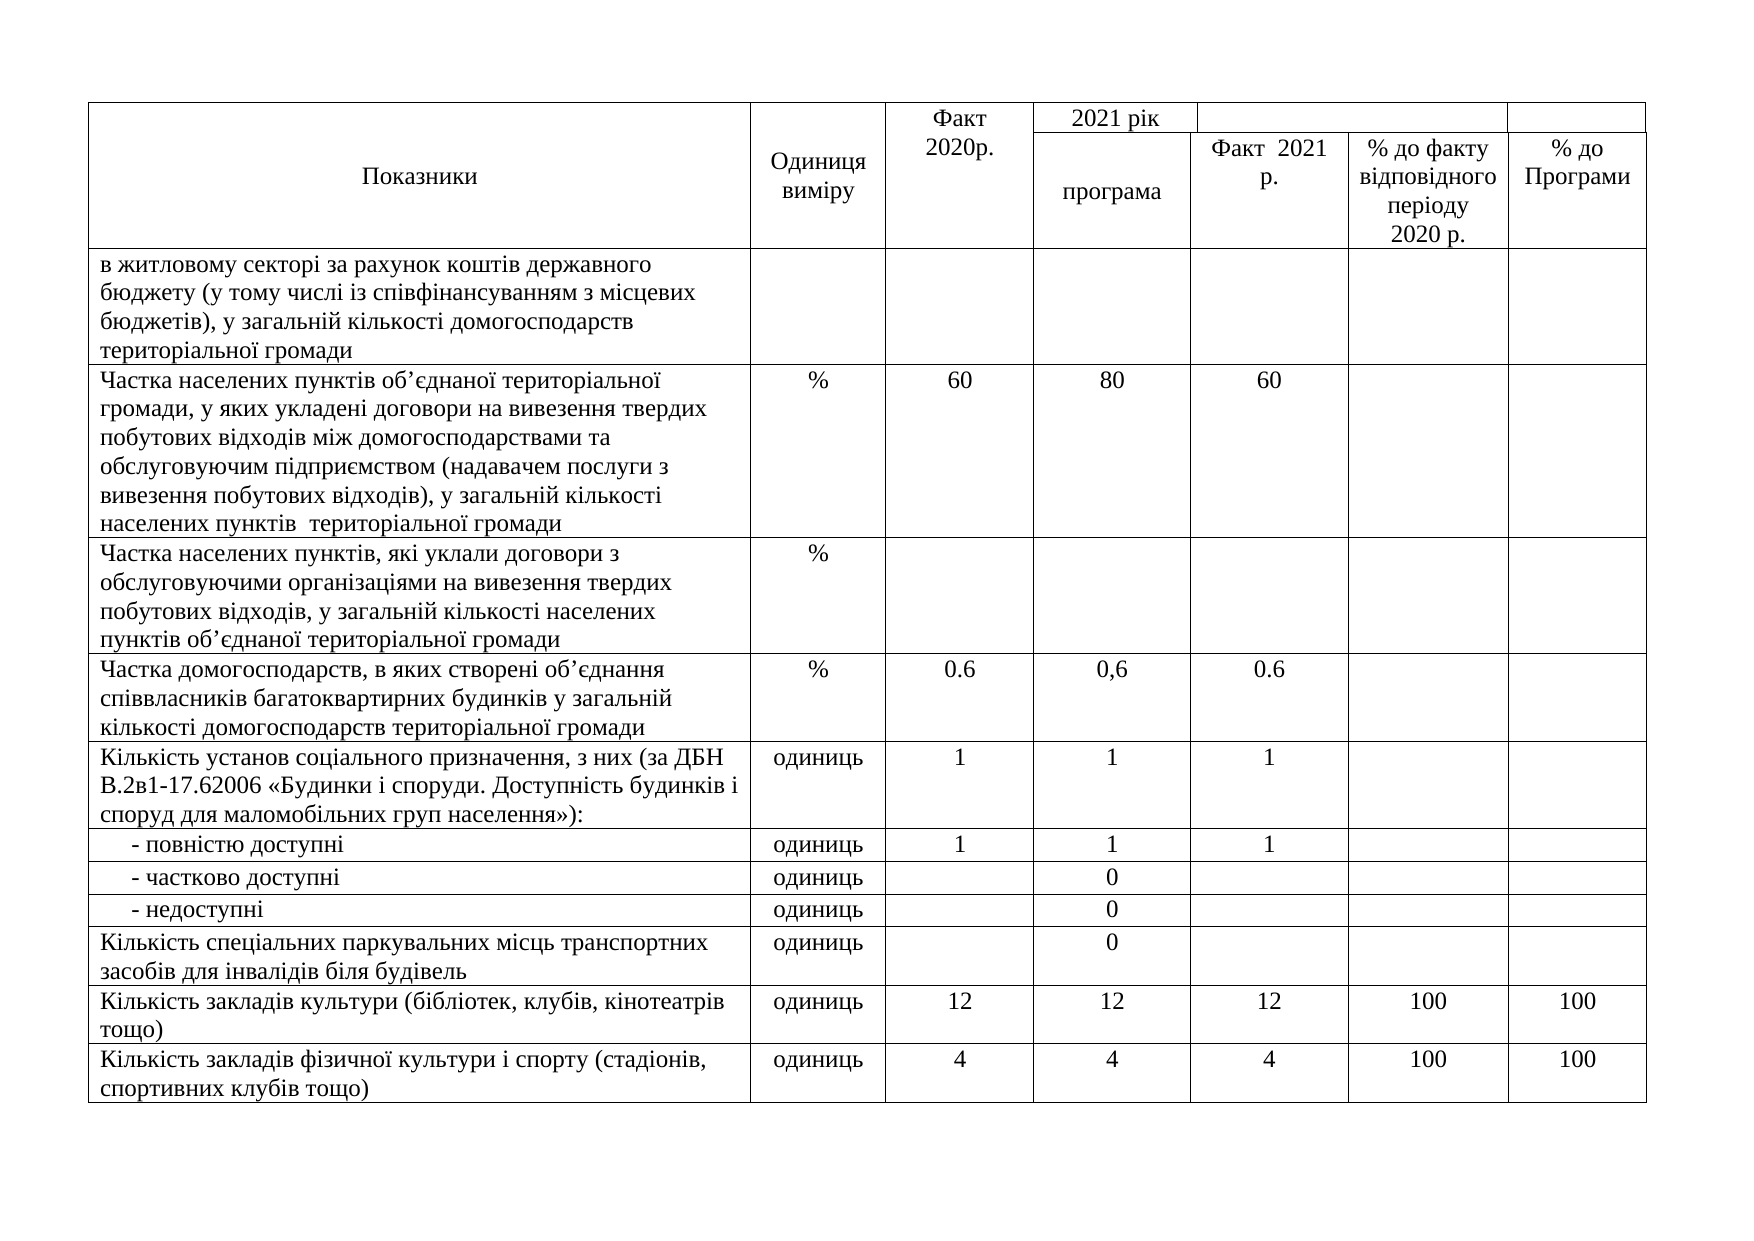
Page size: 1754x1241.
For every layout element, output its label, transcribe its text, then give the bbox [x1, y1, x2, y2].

table_cell 4 [886, 1044, 1033, 1102]
table_cell - недоступні [89, 895, 750, 926]
table_cell [1349, 829, 1508, 861]
table_cell 4 [1191, 1044, 1348, 1102]
table_header [1198, 103, 1507, 132]
table_cell Факт 2021 р. [1191, 133, 1348, 248]
table_cell [1509, 538, 1646, 653]
table_cell [1191, 895, 1348, 926]
table_cell одиниць [751, 1044, 885, 1102]
table_cell [1509, 862, 1646, 893]
table_cell % до Програми [1509, 133, 1646, 248]
table_cell одиниць [751, 862, 885, 893]
table_cell [886, 862, 1033, 893]
table_cell [1349, 538, 1508, 653]
table_cell [1509, 365, 1646, 537]
table_cell [1349, 895, 1508, 926]
table_cell Частка населених пунктів об’єднаної територіальної громади, у яких укладені договори на вивезення твердих побутових відходів між домогосподарствами та обслуговуючим підприємством (надавачем послуги з вивезення побутових відходів), у загальній кількості населених пунктів територіальної громади [89, 365, 750, 537]
table_cell [1191, 538, 1348, 653]
table_header 2021 рік [1034, 103, 1197, 132]
table_cell 4 [1034, 1044, 1190, 1102]
table_header Факт 2020р. [886, 103, 1033, 248]
table_cell % до факту відповідного періоду 2020 р. [1349, 133, 1508, 248]
table_cell 100 [1509, 1044, 1646, 1102]
table_cell одиниць [751, 829, 885, 861]
table_cell одиниць [751, 986, 885, 1043]
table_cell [89, 249, 750, 364]
table_cell одиниць [751, 927, 885, 985]
table_cell 1 [1191, 829, 1348, 861]
table_cell Частка населених пунктів, які уклали договори з обслуговуючими організаціями на вивезення твердих побутових відходів, у загальній кількості населених пунктів об’єднаної територіальної громади [89, 538, 750, 653]
table_cell 0 [1034, 895, 1190, 926]
table_header Показники [89, 103, 750, 248]
table_cell 12 [1034, 986, 1190, 1043]
table_cell - повністю доступні [89, 829, 750, 861]
table_cell одиниць [751, 895, 885, 926]
table_cell Кількість закладів культури (бібліотек, клубів, кінотеатрів тощо) [89, 986, 750, 1043]
table_cell 1 [1034, 742, 1190, 828]
table_cell Кількість закладів фізичної культури і спорту (стадіонів, спортивних клубів тощо) [89, 1044, 750, 1102]
table_cell [1191, 862, 1348, 893]
table_cell % [751, 249, 885, 364]
table_cell [886, 538, 1033, 653]
table_cell Кількість установ соціального призначення, з них (за ДБН В.2в1-17.62006 «Будинки і споруди. Доступність будинків і споруд для маломобільних груп населення»): [89, 742, 750, 828]
table_cell 0.6 [1191, 654, 1348, 741]
table_cell [1509, 895, 1646, 926]
table_cell % [751, 365, 885, 537]
table_cell 0 [1034, 862, 1190, 893]
table_cell [1349, 249, 1508, 364]
table_cell [1349, 862, 1508, 893]
table_cell [1509, 654, 1646, 741]
table_cell [1509, 829, 1646, 861]
table_cell 12 [1191, 986, 1348, 1043]
table_cell % [751, 654, 885, 741]
table_cell [1349, 927, 1508, 985]
table_cell одиниць [751, 742, 885, 828]
table_cell [1509, 249, 1646, 364]
table_cell 60 [1191, 365, 1348, 537]
table_cell [1034, 249, 1190, 364]
table_cell [886, 249, 1033, 364]
table_cell [886, 895, 1033, 926]
table_cell Кількість спеціальних паркувальних місць транспортних засобів для інвалідів біля будівель [89, 927, 750, 985]
table_cell 1 [886, 742, 1033, 828]
table_cell 0 [1034, 927, 1190, 985]
table_cell [1349, 742, 1508, 828]
table_cell 60 [886, 365, 1033, 537]
table_cell [886, 927, 1033, 985]
table_cell 1 [886, 829, 1033, 861]
table_cell [1509, 742, 1646, 828]
table_cell [1349, 365, 1508, 537]
table_cell [1191, 249, 1348, 364]
table_cell 100 [1509, 986, 1646, 1043]
table_cell [1349, 654, 1508, 741]
table_cell 100 [1349, 986, 1508, 1043]
table_header [1508, 103, 1645, 132]
table_cell 1 [1034, 829, 1190, 861]
table_cell 1 [1191, 742, 1348, 828]
table_cell програма [1034, 133, 1190, 248]
table_cell % [751, 538, 885, 653]
table_cell 12 [886, 986, 1033, 1043]
table_cell [1191, 927, 1348, 985]
table_cell 80 [1034, 365, 1190, 537]
table_cell [1034, 538, 1190, 653]
table_cell [1509, 927, 1646, 985]
table_cell 0,6 [1034, 654, 1190, 741]
table_cell 100 [1349, 1044, 1508, 1102]
table_header Одиниця виміру [751, 103, 885, 248]
table_cell - частково доступні [89, 862, 750, 893]
table_cell 0.6 [886, 654, 1033, 741]
table_cell Частка домогосподарств, в яких створені об’єднання співвласників багатоквартирних будинків у загальній кількості домогосподарств територіальної громади [89, 654, 750, 741]
